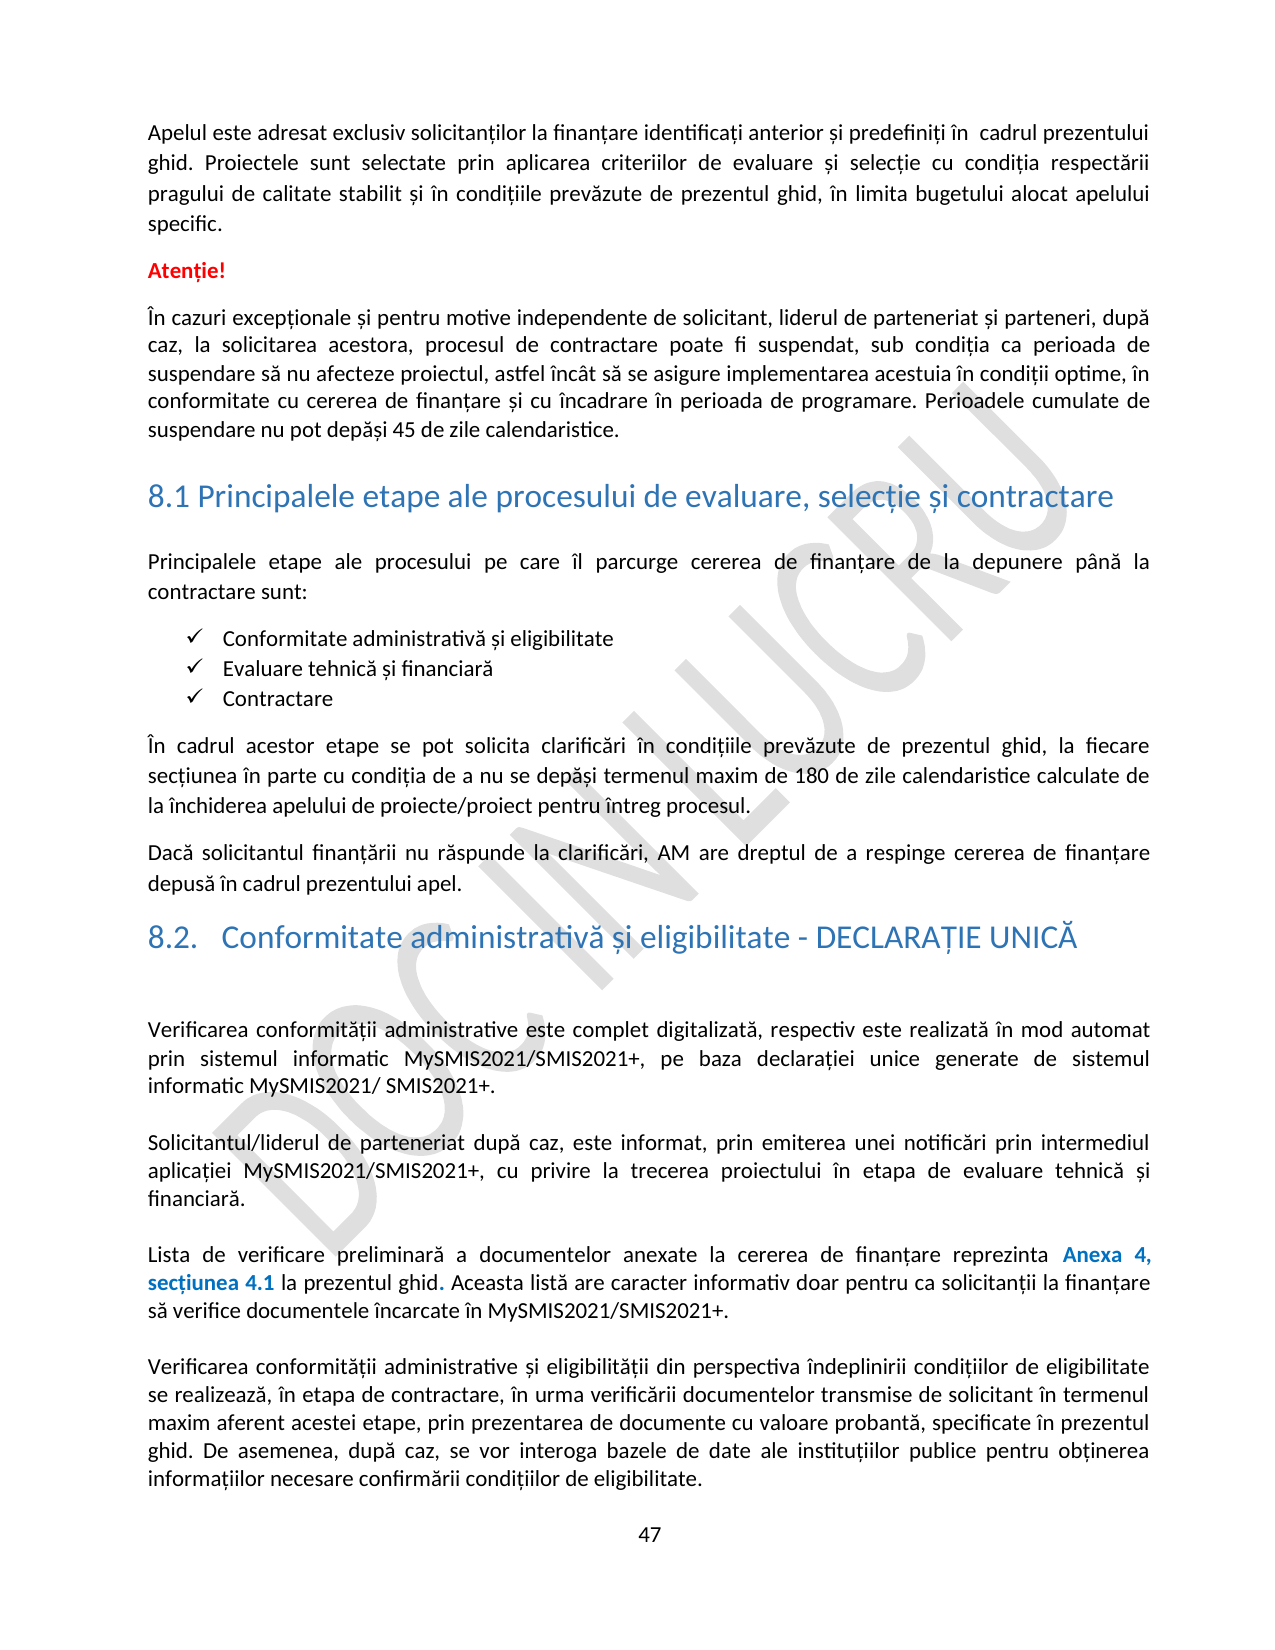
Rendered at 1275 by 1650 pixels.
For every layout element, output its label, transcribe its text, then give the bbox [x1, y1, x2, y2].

text În cazuri excepționale și pentru motive independente de solicitant, liderul de parteneriat și parteneri, după caz, la solicitarea acestora, procesul de contractare poate fi suspendat, sub condiția ca perioada de suspendare să nu afecteze proiectul, astfel încât să se asigure implementarea acestuia în condiții optime, în conformitate cu cererea de finanțare și cu încadrare în perioada de programare. Perioadele cumulate de suspendare nu pot depăși 45 de zile calendaristice. [148, 303, 1152, 443]
text În cadrul acestor etape se pot solicita clarificări în condițiile prevăzute de prezentul ghid, la fiecare secțiunea în parte cu condiția de a nu se depăși termenul maxim de 180 de zile calendaristice calculate de la închiderea apelului de proiecte/proiect pentru întreg procesul. [148, 731, 1152, 820]
text Apelul este adresat exclusiv solicitanților la finanțare identificați anterior și predefiniți în cadrul prezentului ghid. Proiectele sunt selectate prin aplicarea criteriilor de evaluare și selecție cu condiția respectării pragului de calitate stabilit și în condițiile prevăzute de prezentul ghid, în limita bugetului alocat apelului specific. [148, 118, 1152, 237]
text Dacă solicitantul finanțării nu răspunde la clarificări, AM are dreptul de a respinge cererea de finanțare depusă în cadrul prezentului apel. [148, 838, 1152, 897]
list Evaluare tehnică și financiară [185, 654, 1152, 682]
list Contractare [185, 684, 1152, 712]
list Conformitate administrativă și eligibilitate [185, 624, 1152, 652]
text Principalele etape ale procesului pe care îl parcurge cererea de finanțare de la depunere până la contractare sunt: [148, 547, 1152, 605]
subtitle 8.1 Principalele etape ale procesului de evaluare, selecție și contractare [148, 475, 1152, 516]
text Verificarea conformității administrative este complet digitalizată, respectiv este realizată în mod automat prin sistemul informatic MySMIS2021/SMIS2021+, pe baza declarației unice generate de sistemul informatic MySMIS2021/ SMIS2021+. [148, 1016, 1152, 1100]
subtitle 8.2. Conformitate administrativă și eligibilitate - DECLARAȚIE UNICĂ [148, 916, 1152, 956]
text Solicitantul/liderul de parteneriat după caz, este informat, prin emiterea unei notificări prin intermediul aplicației MySMIS2021/SMIS2021+, cu privire la trecerea proiectului în etapa de evaluare tehnică și financiară. [148, 1128, 1152, 1212]
text Atenție! [148, 256, 1152, 284]
text Lista de verificare preliminară a documentelor anexate la cererea de finanțare reprezinta Anexa 4, secțiunea 4.1 la prezentul ghid. Aceasta listă are caracter informativ doar pentru ca solicitanții la finanțare să verifice documentele încarcate în MySMIS2021/SMIS2021+. [148, 1240, 1152, 1324]
text Verificarea conformității administrative și eligibilității din perspectiva îndeplinirii condițiilor de eligibilitate se realizează, în etapa de contractare, în urma verificării documentelor transmise de solicitant în termenul maxim aferent acestei etape, prin prezentarea de documente cu valoare probantă, specificate în prezentul ghid. De asemenea, după caz, se vor interoga bazele de date ale instituțiilor publice pentru obținerea informațiilor necesare confirmării condițiilor de eligibilitate. [148, 1352, 1152, 1492]
